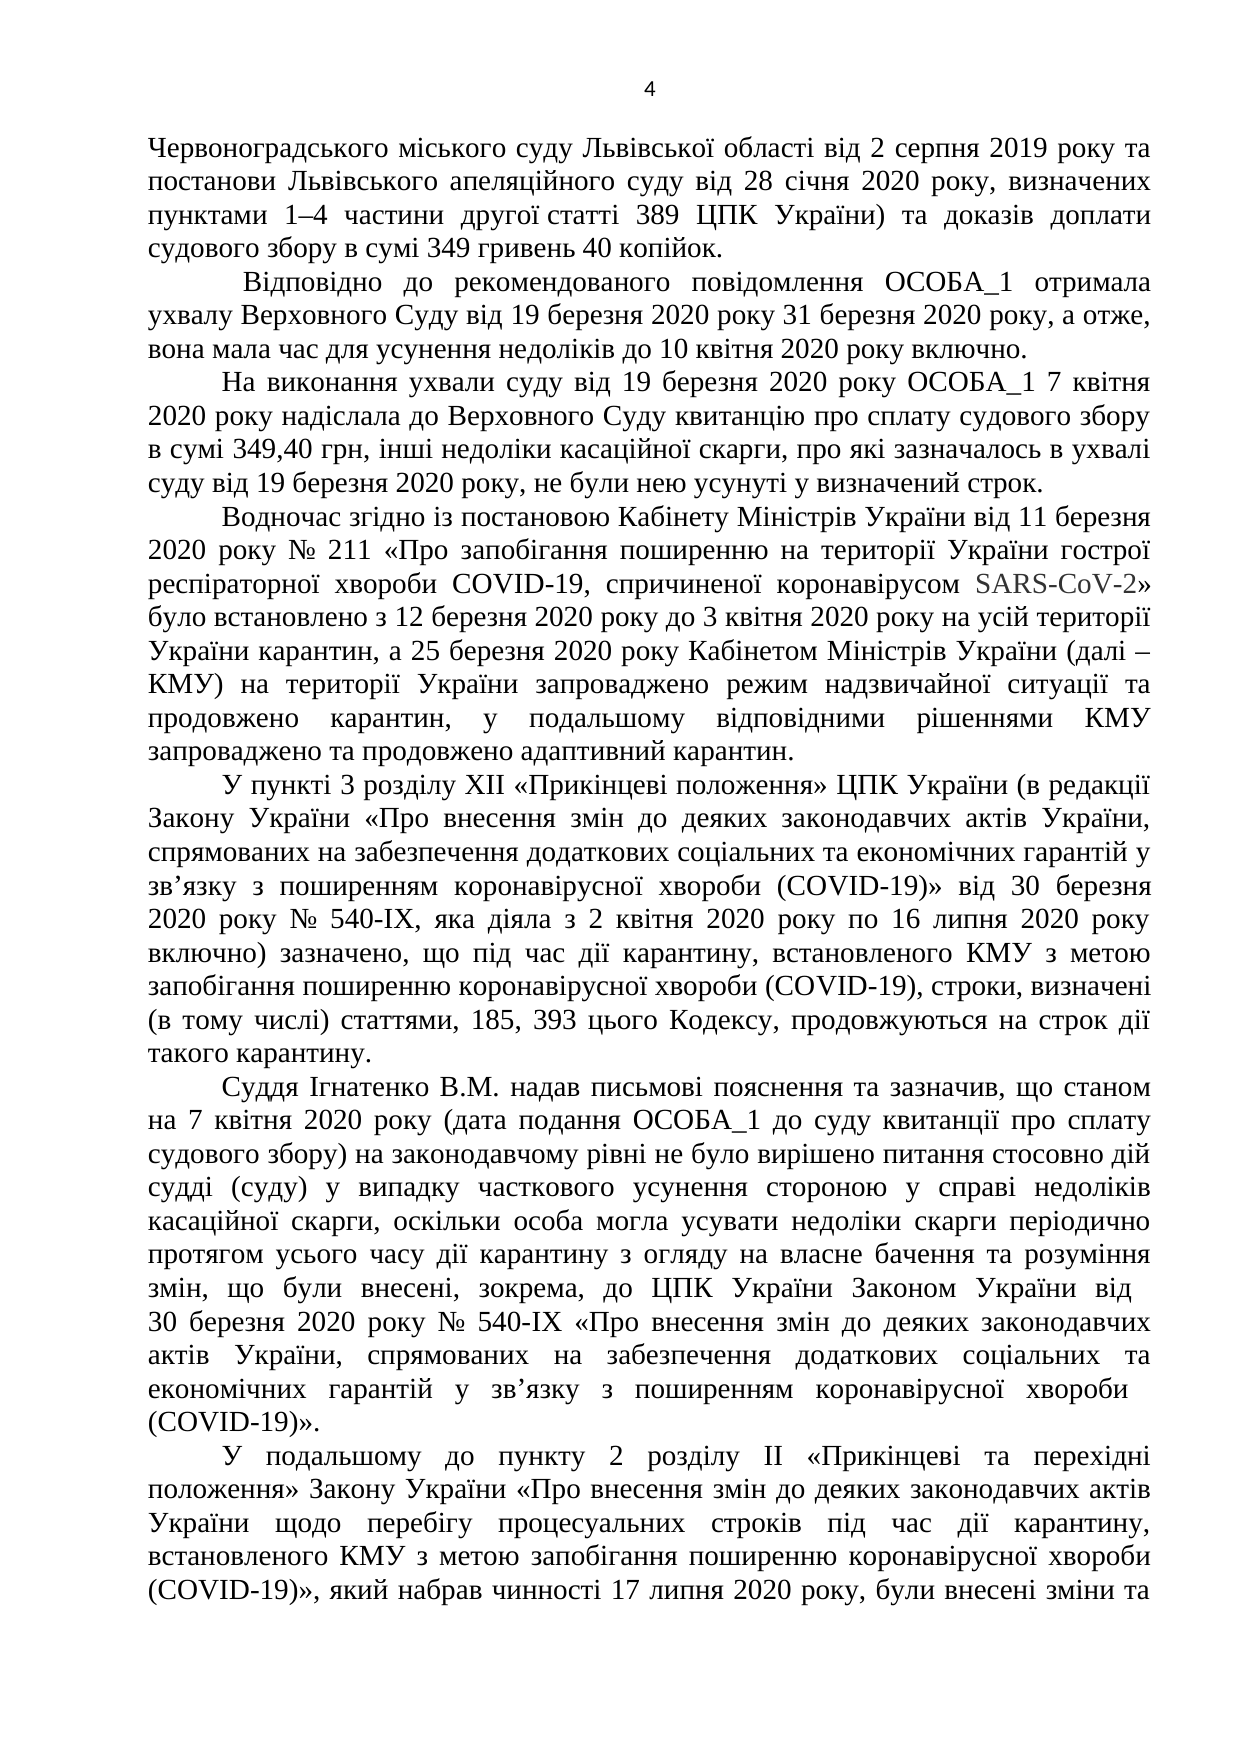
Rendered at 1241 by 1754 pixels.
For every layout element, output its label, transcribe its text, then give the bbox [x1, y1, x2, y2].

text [148, 130, 1152, 264]
text Суддя Ігнатенко В.М. надав письмові пояснення та зазначив, що станом на 7 квітня 2020 року (дата подання ОСОБА_1 до суду квитанції про сплату судового збору) на законодавчому рівні не було вирішено питання стосовно дій судді (суду) у випадку часткового усунення стороною у справі недоліків касаційної скарги, оскільки особа могла усувати недоліки скарги періодично протягом усього часу дії карантину з огляду на власне бачення та розуміння змін, що були внесені, зокрема, до ЦПК України Законом України від 30 березня 2020 року № 540-IX «Про внесення змін до деяких законодавчих актів України, спрямованих на забезпечення додаткових соціальних та економічних гарантій у зв’язку з поширенням коронавірусної хвороби (СОVID-19)». [148, 1069, 1152, 1438]
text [148, 1438, 1152, 1606]
text Водночас згідно із постановою Кабінету Міністрів України від 11 березня 2020 року № 211 «Про запобігання поширенню на території України гострої респіраторної хвороби СОVID-19, спричиненої коронавірусом SARS-CoV-2» було встановлено з 12 березня 2020 року до 3 квітня 2020 року на усій території України карантин, а 25 березня 2020 року Кабінетом Міністрів України (далі – КМУ) на території України запроваджено режим надзвичайної ситуації та продовжено карантин, у подальшому відповідними рішеннями КМУ запроваджено та продовжено адаптивний карантин. [148, 499, 1152, 767]
text У пункті 3 розділу XII «Прикінцеві положення» ЦПК України (в редакції Закону України «Про внесення змін до деяких законодавчих актів України, спрямованих на забезпечення додаткових соціальних та економічних гарантій у зв’язку з поширенням коронавірусної хвороби (СОVID-19)» від 30 березня 2020 року № 540-ІХ, яка діяла з 2 квітня 2020 року по 16 липня 2020 року включно) зазначено, що під час дії карантину, встановленого КМУ з метою запобігання поширенню коронавірусної хвороби (СОVID-19), строки, визначені (в тому числі) статтями, 185, 393 цього Кодексу, продовжуються на строк дії такого карантину. [148, 767, 1152, 1069]
text На виконання ухвали суду від 19 березня 2020 року ОСОБА_1 7 квітня 2020 року надіслала до Верховного Суду квитанцію про сплату судового збору в сумі 349,40 грн, інші недоліки касаційної скарги, про які зазначалось в ухвалі суду від 19 березня 2020 року, не були нею усунуті у визначений строк. [148, 364, 1152, 499]
text Відповідно до рекомендованого повідомлення ОСОБА_1 отримала ухвалу Верховного Суду від 19 березня 2020 року 31 березня 2020 року, а отже, вона мала час для усунення недоліків до 10 квітня 2020 року включно. [148, 264, 1152, 364]
